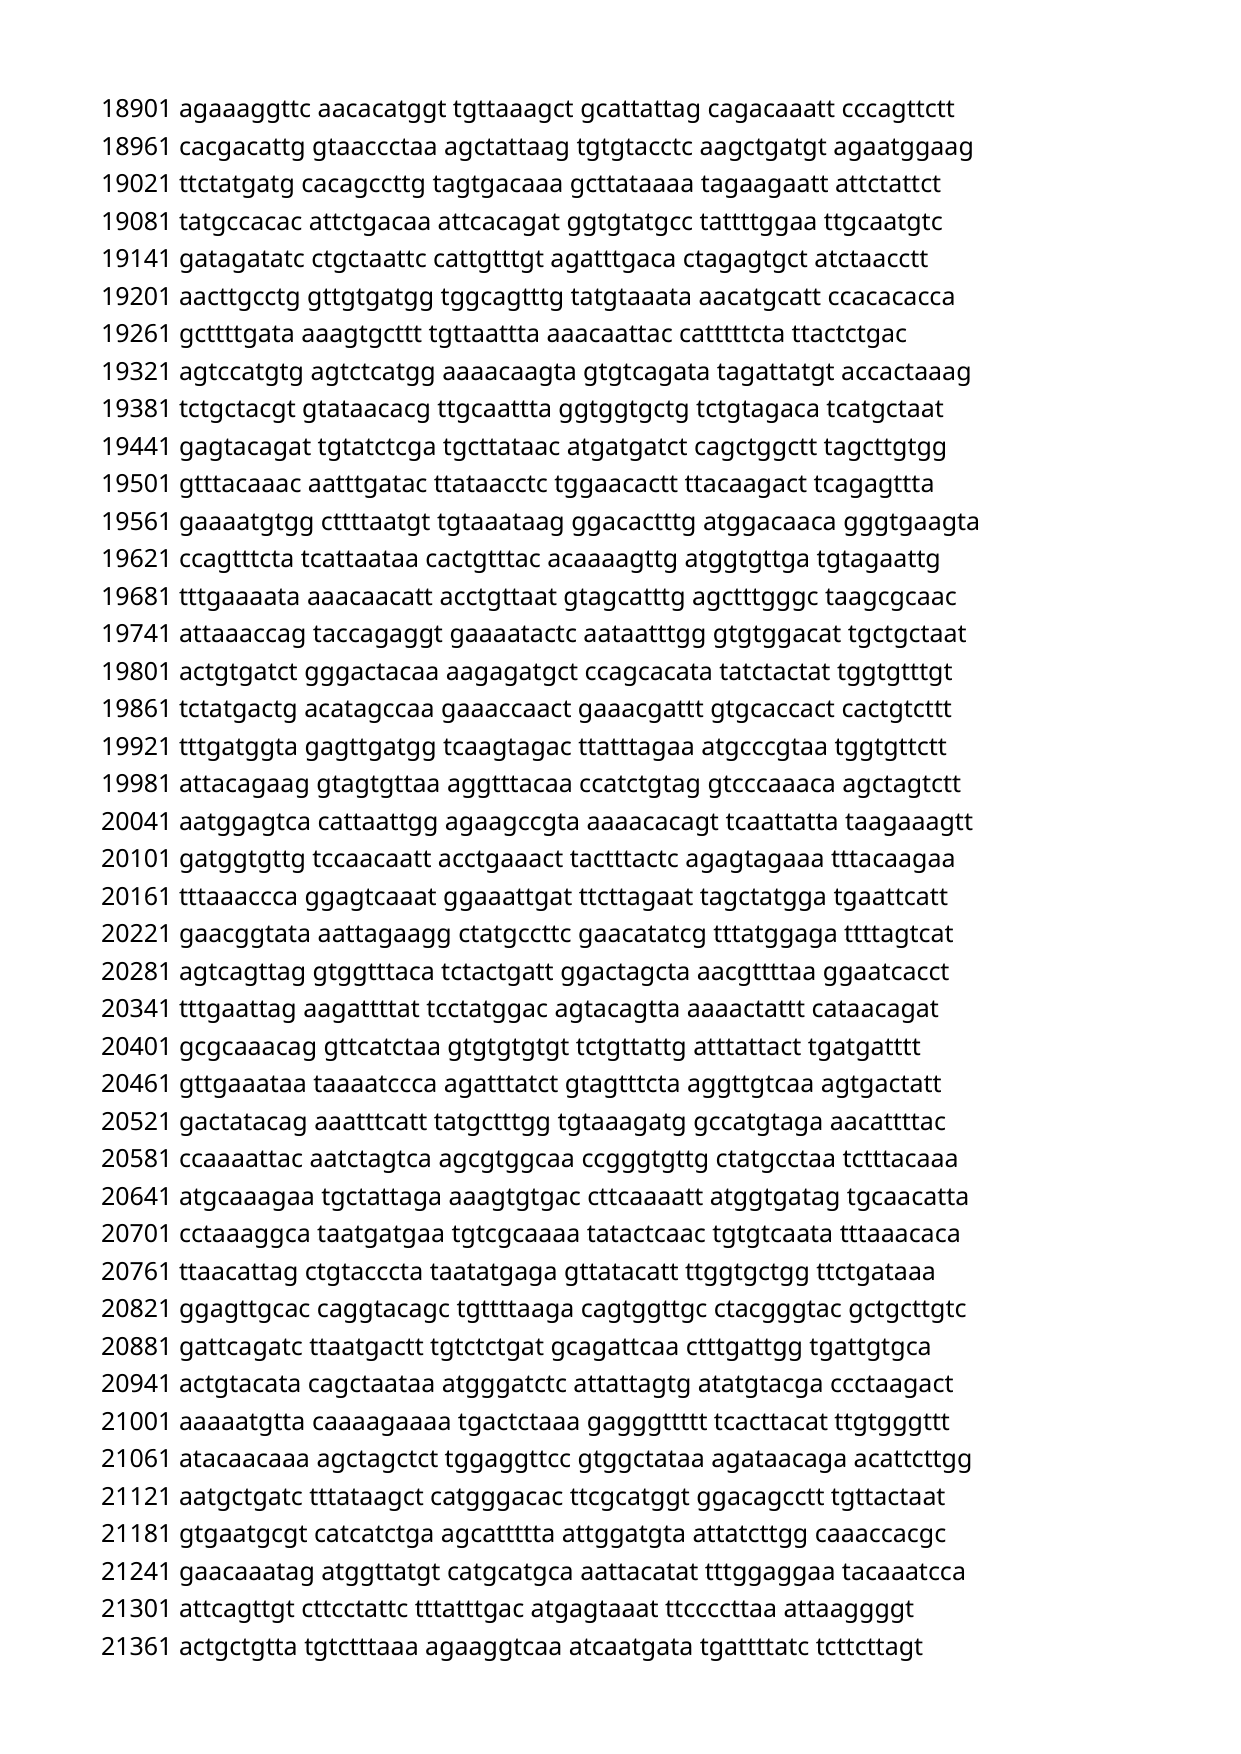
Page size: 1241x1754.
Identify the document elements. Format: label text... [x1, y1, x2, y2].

text 20821 ggagttgcac caggtacagc tgttttaaga cagtggttgc ctacgggtac gctgcttgtc [75, 1289, 1165, 1327]
text 19501 gtttacaaac aatttgatac ttataacctc tggaacactt ttacaagact tcagagttta [75, 464, 1165, 502]
text 19981 attacagaag gtagtgttaa aggtttacaa ccatctgtag gtcccaaaca agctagtctt [75, 764, 1165, 802]
text 19681 tttgaaaata aaacaacatt acctgttaat gtagcatttg agctttgggc taagcgcaac [75, 577, 1165, 614]
text 20161 tttaaaccca ggagtcaaat ggaaattgat ttcttagaat tagctatgga tgaattcatt [75, 877, 1165, 914]
text 18901 agaaaggttc aacacatggt tgttaaagct gcattattag cagacaaatt cccagttctt [75, 89, 1165, 127]
text 20761 ttaacattag ctgtacccta taatatgaga gttatacatt ttggtgctgg ttctgataaa [75, 1252, 1165, 1289]
text 19021 ttctatgatg cacagccttg tagtgacaaa gcttataaaa tagaagaatt attctattct [75, 164, 1165, 202]
text 20641 atgcaaagaa tgctattaga aaagtgtgac cttcaaaatt atggtgatag tgcaacatta [75, 1177, 1165, 1214]
text 20581 ccaaaattac aatctagtca agcgtggcaa ccgggtgttg ctatgcctaa tctttacaaa [75, 1139, 1165, 1177]
text 20461 gttgaaataa taaaatccca agatttatct gtagtttcta aggttgtcaa agtgactatt [75, 1064, 1165, 1102]
text 21301 attcagttgt cttcctattc tttatttgac atgagtaaat ttccccttaa attaaggggt [75, 1589, 1165, 1627]
text 20341 tttgaattag aagattttat tcctatggac agtacagtta aaaactattt cataacagat [75, 989, 1165, 1027]
text 19861 tctatgactg acatagccaa gaaaccaact gaaacgattt gtgcaccact cactgtcttt [75, 689, 1165, 727]
text 19261 gcttttgata aaagtgcttt tgttaattta aaacaattac catttttcta ttactctgac [75, 314, 1165, 352]
text 21361 actgctgtta tgtctttaaa agaaggtcaa atcaatgata tgattttatc tcttcttagt [75, 1627, 1165, 1664]
text 20941 actgtacata cagctaataa atgggatctc attattagtg atatgtacga ccctaagact [75, 1364, 1165, 1402]
text 19141 gatagatatc ctgctaattc cattgtttgt agatttgaca ctagagtgct atctaacctt [75, 239, 1165, 277]
text 20521 gactatacag aaatttcatt tatgctttgg tgtaaagatg gccatgtaga aacattttac [75, 1102, 1165, 1139]
text 21181 gtgaatgcgt catcatctga agcattttta attggatgta attatcttgg caaaccacgc [75, 1514, 1165, 1552]
text 21001 aaaaatgtta caaaagaaaa tgactctaaa gagggttttt tcacttacat ttgtgggttt [75, 1402, 1165, 1439]
text 19441 gagtacagat tgtatctcga tgcttataac atgatgatct cagctggctt tagcttgtgg [75, 427, 1165, 464]
text 21061 atacaacaaa agctagctct tggaggttcc gtggctataa agataacaga acattcttgg [75, 1439, 1165, 1477]
text 19561 gaaaatgtgg cttttaatgt tgtaaataag ggacactttg atggacaaca gggtgaagta [75, 502, 1165, 539]
text 21121 aatgctgatc tttataagct catgggacac ttcgcatggt ggacagcctt tgttactaat [75, 1477, 1165, 1514]
text 20221 gaacggtata aattagaagg ctatgccttc gaacatatcg tttatggaga ttttagtcat [75, 914, 1165, 952]
text 20881 gattcagatc ttaatgactt tgtctctgat gcagattcaa ctttgattgg tgattgtgca [75, 1327, 1165, 1364]
text 19801 actgtgatct gggactacaa aagagatgct ccagcacata tatctactat tggtgtttgt [75, 652, 1165, 689]
text 19381 tctgctacgt gtataacacg ttgcaattta ggtggtgctg tctgtagaca tcatgctaat [75, 389, 1165, 427]
text 19321 agtccatgtg agtctcatgg aaaacaagta gtgtcagata tagattatgt accactaaag [75, 352, 1165, 389]
text 20101 gatggtgttg tccaacaatt acctgaaact tactttactc agagtagaaa tttacaagaa [75, 839, 1165, 877]
text 21241 gaacaaatag atggttatgt catgcatgca aattacatat tttggaggaa tacaaatcca [75, 1552, 1165, 1589]
text 20701 cctaaaggca taatgatgaa tgtcgcaaaa tatactcaac tgtgtcaata tttaaacaca [75, 1214, 1165, 1252]
text 19201 aacttgcctg gttgtgatgg tggcagtttg tatgtaaata aacatgcatt ccacacacca [75, 277, 1165, 314]
text 19081 tatgccacac attctgacaa attcacagat ggtgtatgcc tattttggaa ttgcaatgtc [75, 202, 1165, 239]
text 20041 aatggagtca cattaattgg agaagccgta aaaacacagt tcaattatta taagaaagtt [75, 802, 1165, 839]
text 18961 cacgacattg gtaaccctaa agctattaag tgtgtacctc aagctgatgt agaatggaag [75, 127, 1165, 164]
text 20401 gcgcaaacag gttcatctaa gtgtgtgtgt tctgttattg atttattact tgatgatttt [75, 1027, 1165, 1064]
text 19921 tttgatggta gagttgatgg tcaagtagac ttatttagaa atgcccgtaa tggtgttctt [75, 727, 1165, 764]
text 19741 attaaaccag taccagaggt gaaaatactc aataatttgg gtgtggacat tgctgctaat [75, 614, 1165, 652]
text 19621 ccagtttcta tcattaataa cactgtttac acaaaagttg atggtgttga tgtagaattg [75, 539, 1165, 577]
text 20281 agtcagttag gtggtttaca tctactgatt ggactagcta aacgttttaa ggaatcacct [75, 952, 1165, 989]
